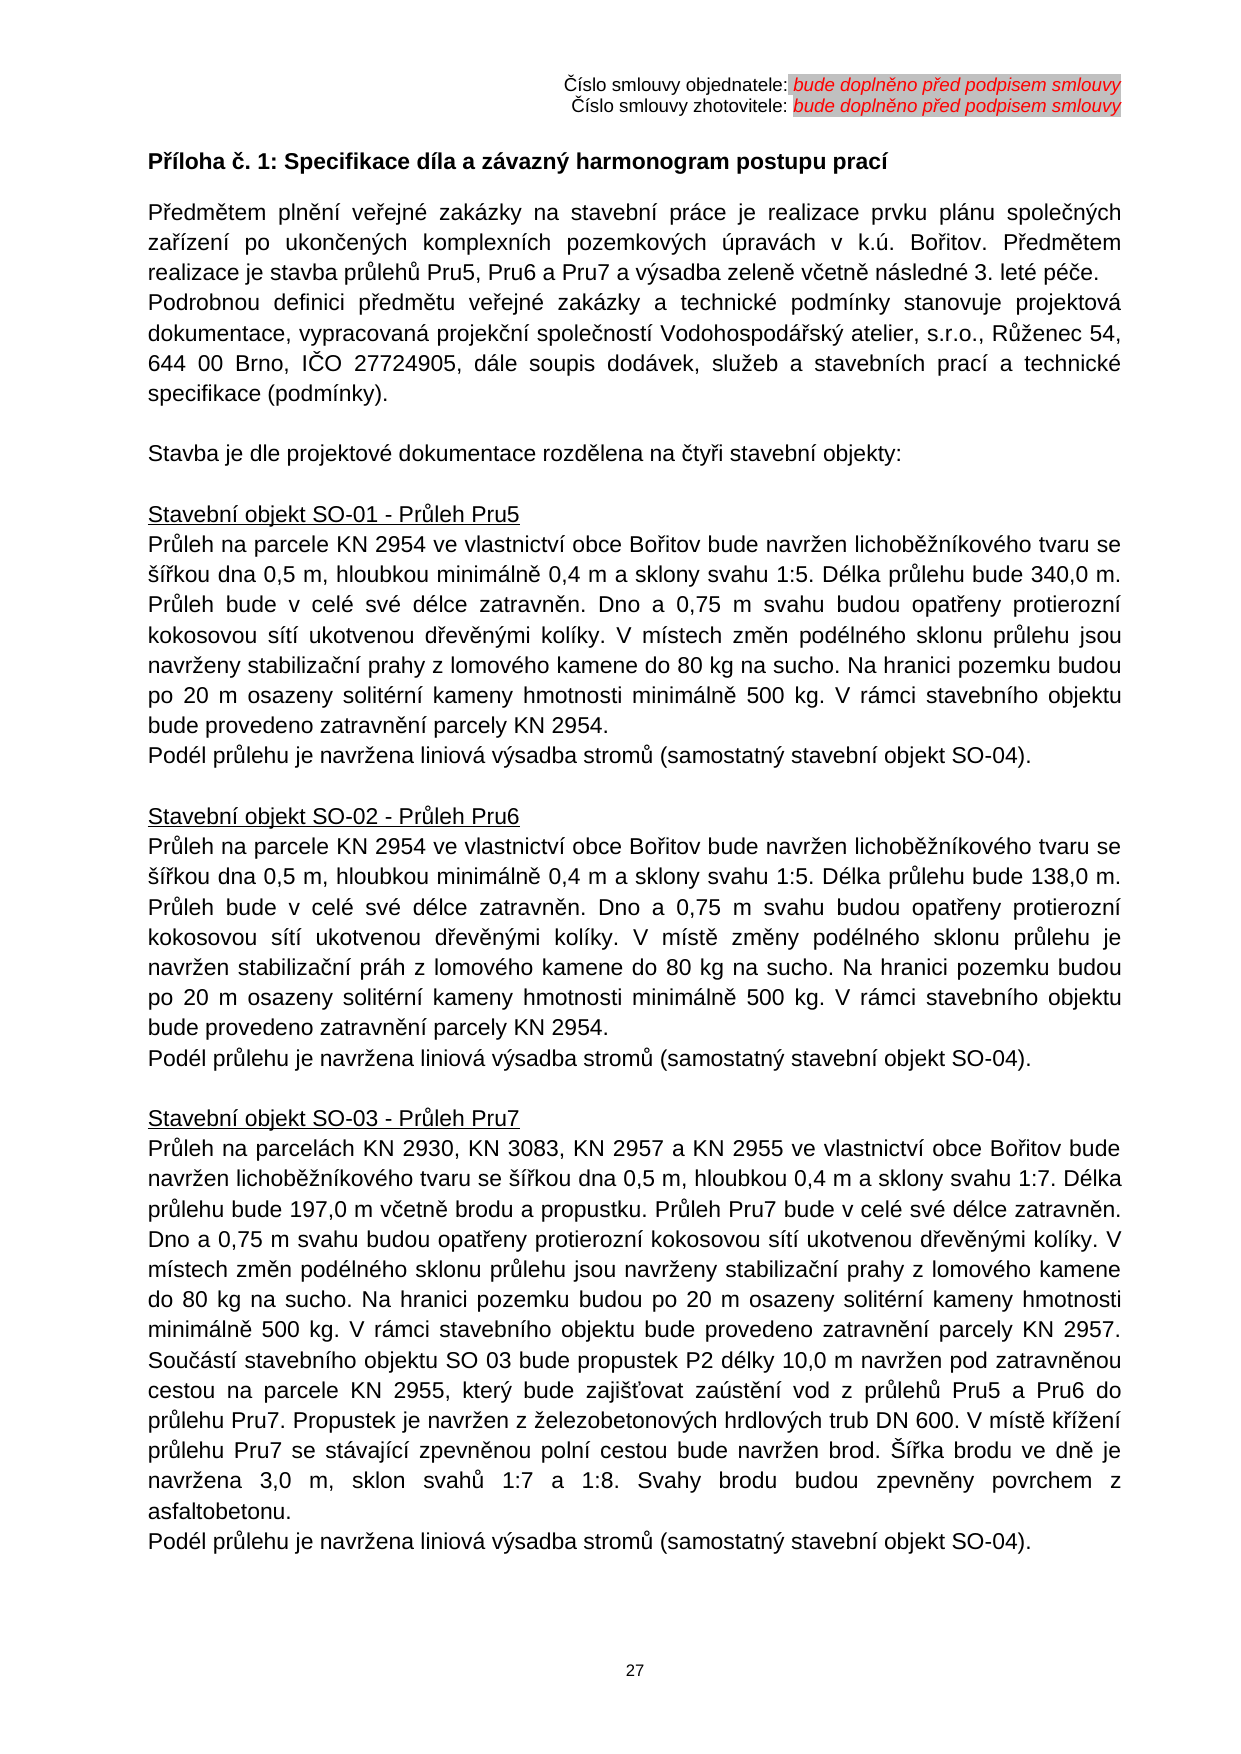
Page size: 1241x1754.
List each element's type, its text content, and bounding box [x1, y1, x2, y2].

text Podél průlehu je navržena liniová výsadba stromů (samostatný stavební objekt SO-04). [148, 1528, 1122, 1554]
text Průleh na parcele KN 2954 ve vlastnictví obce Bořitov bude navržen lichoběžníkového tvaru se šířkou dna 0,5 m, hloubkou minimálně 0,4 m a sklony svahu 1:5. Délka průlehu bude 138,0 m. Průleh bude v celé své délce zatravněn. Dno a 0,75 m svahu budou opatřeny protierozní kokosovou sítí ukotvenou dřevěnými kolíky. V místě změny podélného sklonu průlehu je navržen stabilizační práh z lomového kamene do 80 kg na sucho. Na hranici pozemku budou po 20 m osazeny solitérní kameny hmotnosti minimálně 500 kg. V rámci stavebního objektu bude provedeno zatravnění parcely KN 2954. [148, 833, 1122, 1041]
text Podél průlehu je navržena liniová výsadba stromů (samostatný stavební objekt SO-04). [148, 742, 1122, 769]
text Stavební objekt SO-02 - Průleh Pru6 [148, 803, 1122, 829]
text Příloha č. 1: Specifikace díla a závazný harmonogram postupu prací [148, 148, 1122, 174]
text Stavební objekt SO-03 - Průleh Pru7 [148, 1105, 1122, 1131]
text Podrobnou definici předmětu veřejné zakázky a technické podmínky stanovuje projektová dokumentace, vypracovaná projekční společností Vodohospodářský atelier, s.r.o., Růženec 54, 644 00 Brno, IČO 27724905, dále soupis dodávek, služeb a stavebních prací a technické specifikace (podmínky). [148, 289, 1122, 406]
text Podél průlehu je navržena liniová výsadba stromů (samostatný stavební objekt SO-04). [148, 1044, 1122, 1071]
text Stavební objekt SO-01 - Průleh Pru5 [148, 501, 1122, 527]
text Průleh na parcelách KN 2930, KN 3083, KN 2957 a KN 2955 ve vlastnictví obce Bořitov bude navržen lichoběžníkového tvaru se šířkou dna 0,5 m, hloubkou 0,4 m a sklony svahu 1:7. Délka průlehu bude 197,0 m včetně brodu a propustku. Průleh Pru7 bude v celé své délce zatravněn. Dno a 0,75 m svahu budou opatřeny protierozní kokosovou sítí ukotvenou dřevěnými kolíky. V místech změn podélného sklonu průlehu jsou navrženy stabilizační prahy z lomového kamene do 80 kg na sucho. Na hranici pozemku budou po 20 m osazeny solitérní kameny hmotnosti minimálně 500 kg. V rámci stavebního objektu bude provedeno zatravnění parcely KN 2957. Součástí stavebního objektu SO 03 bude propustek P2 délky 10,0 m navržen pod zatravněnou cestou na parcele KN 2955, který bude zajišťovat zaústění vod z průlehů Pru5 a Pru6 do průlehu Pru7. Propustek je navržen z železobetonových hrdlových trub DN 600. V místě křížení průlehu Pru7 se stávající zpevněnou polní cestou bude navržen brod. Šířka brodu ve dně je navržena 3,0 m, sklon svahů 1:7 a 1:8. Svahy brodu budou zpevněny povrchem z asfaltobetonu. [148, 1135, 1122, 1524]
text Stavba je dle projektové dokumentace rozdělena na čtyři stavební objekty: [148, 440, 1122, 467]
text Předmětem plnění veřejné zakázky na stavební práce je realizace prvku plánu společných zařízení po ukončených komplexních pozemkových úpravách v k.ú. Bořitov. Předmětem realizace je stavba průlehů Pru5, Pru6 a Pru7 a výsadba zeleně včetně následné 3. leté péče. [148, 199, 1122, 285]
text Průleh na parcele KN 2954 ve vlastnictví obce Bořitov bude navržen lichoběžníkového tvaru se šířkou dna 0,5 m, hloubkou minimálně 0,4 m a sklony svahu 1:5. Délka průlehu bude 340,0 m. Průleh bude v celé své délce zatravněn. Dno a 0,75 m svahu budou opatřeny protierozní kokosovou sítí ukotvenou dřevěnými kolíky. V místech změn podélného sklonu průlehu jsou navrženy stabilizační prahy z lomového kamene do 80 kg na sucho. Na hranici pozemku budou po 20 m osazeny solitérní kameny hmotnosti minimálně 500 kg. V rámci stavebního objektu bude provedeno zatravnění parcely KN 2954. [148, 531, 1122, 738]
